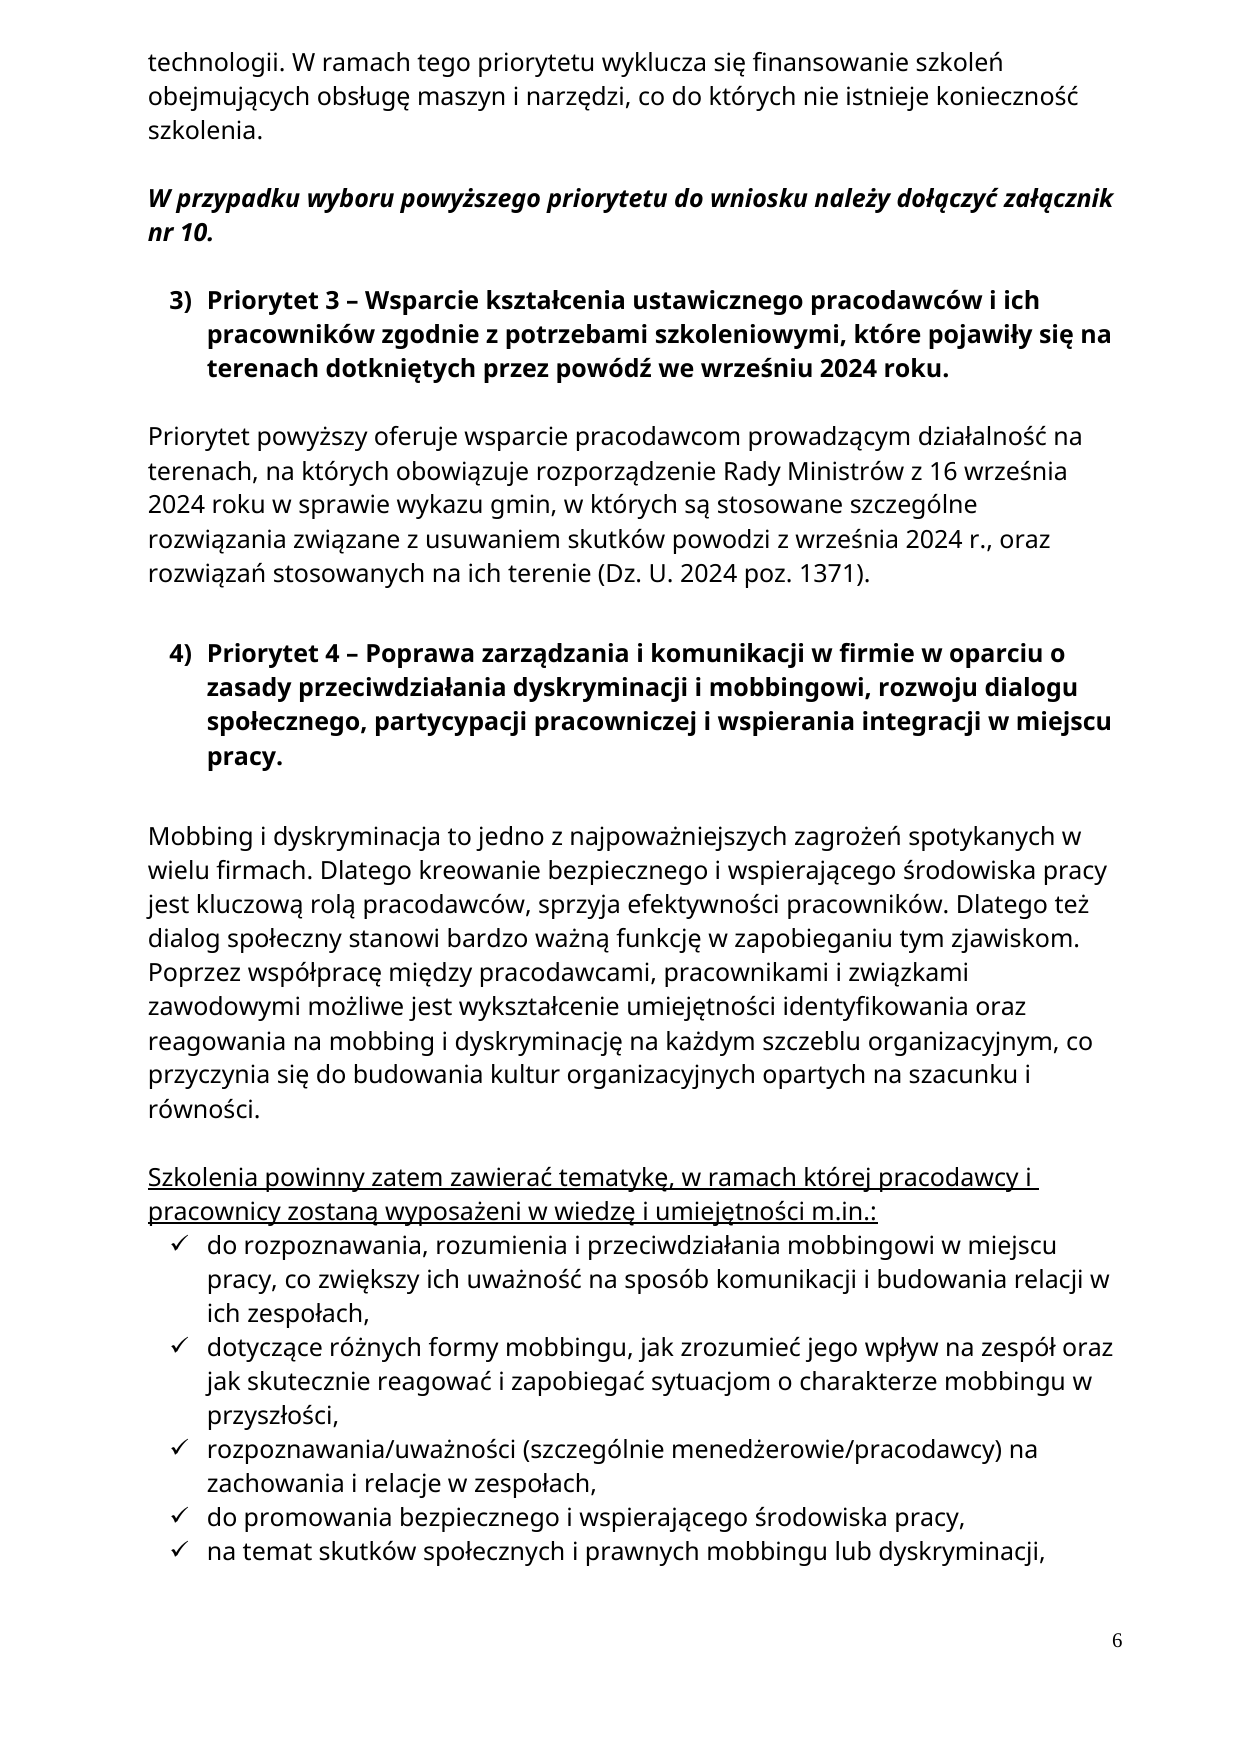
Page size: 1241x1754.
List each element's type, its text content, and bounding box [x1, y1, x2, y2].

list Priorytet powyższy oferuje wsparcie pracodawcom prowadzącym działalność na terenach, na których obowiązuje rozporządzenie Rady Ministrów z 16 września 2024 roku w sprawie wykazu gmin, w których są stosowane szczególne rozwiązania związane z usuwaniem skutków powodzi z września 2024 r., oraz rozwiązań stosowanych na ich terenie (Dz. U. 2024 poz. 1371). [148, 419, 1122, 589]
list dotyczące różnych formy mobbingu, jak zrozumieć jego wpływ na zespół oraz jak skutecznie reagować i zapobiegać sytuacjom o charakterze mobbingu w przyszłości, [169, 1330, 1122, 1432]
list rozpoznawania/uważności (szczególnie menedżerowie/pracodawcy) na zachowania i relacje w zespołach, [169, 1432, 1122, 1500]
list do rozpoznawania, rozumienia i przeciwdziałania mobbingowi w miejscu pracy, co zwiększy ich uważność na sposób komunikacji i budowania relacji w ich zespołach, [169, 1227, 1122, 1330]
text Szkolenia powinny zatem zawierać tematykę, w ramach której pracodawcy i pracownicy zostaną wyposażeni w wiedzę i umiejętności m.in.: [148, 1159, 1122, 1227]
list Priorytet 4 – Poprawa zarządzania i komunikacji w firmie w oparciu o zasady przeciwdziałania dyskryminacji i mobbingowi, rozwoju dialogu społecznego, partycypacji pracowniczej i wspierania integracji w miejscu pracy. [169, 636, 1122, 772]
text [148, 44, 1122, 147]
list do promowania bezpiecznego i wspierającego środowiska pracy, [169, 1500, 1122, 1534]
text W przypadku wyboru powyższego priorytetu do wniosku należy dołączyć załącznik nr 10. [148, 181, 1122, 249]
text Mobbing i dyskryminacja to jedno z najpoważniejszych zagrożeń spotykanych w wielu firmach. Dlatego kreowanie bezpiecznego i wspierającego środowiska pracy jest kluczową rolą pracodawców, sprzyja efektywności pracowników. Dlatego też dialog społeczny stanowi bardzo ważną funkcję w zapobieganiu tym zjawiskom. Poprzez współpracę między pracodawcami, pracownikami i związkami zawodowymi możliwe jest wykształcenie umiejętności identyfikowania oraz reagowania na mobbing i dyskryminację na każdym szczeblu organizacyjnym, co przyczynia się do budowania kultur organizacyjnych opartych na szacunku i równości. [148, 819, 1122, 1125]
list Priorytet 3 – Wsparcie kształcenia ustawicznego pracodawców i ich pracowników zgodnie z potrzebami szkoleniowymi, które pojawiły się na terenach dotkniętych przez powódź we wrześniu 2024 roku. [169, 283, 1122, 385]
list na temat skutków społecznych i prawnych mobbingu lub dyskryminacji, [169, 1534, 1122, 1568]
